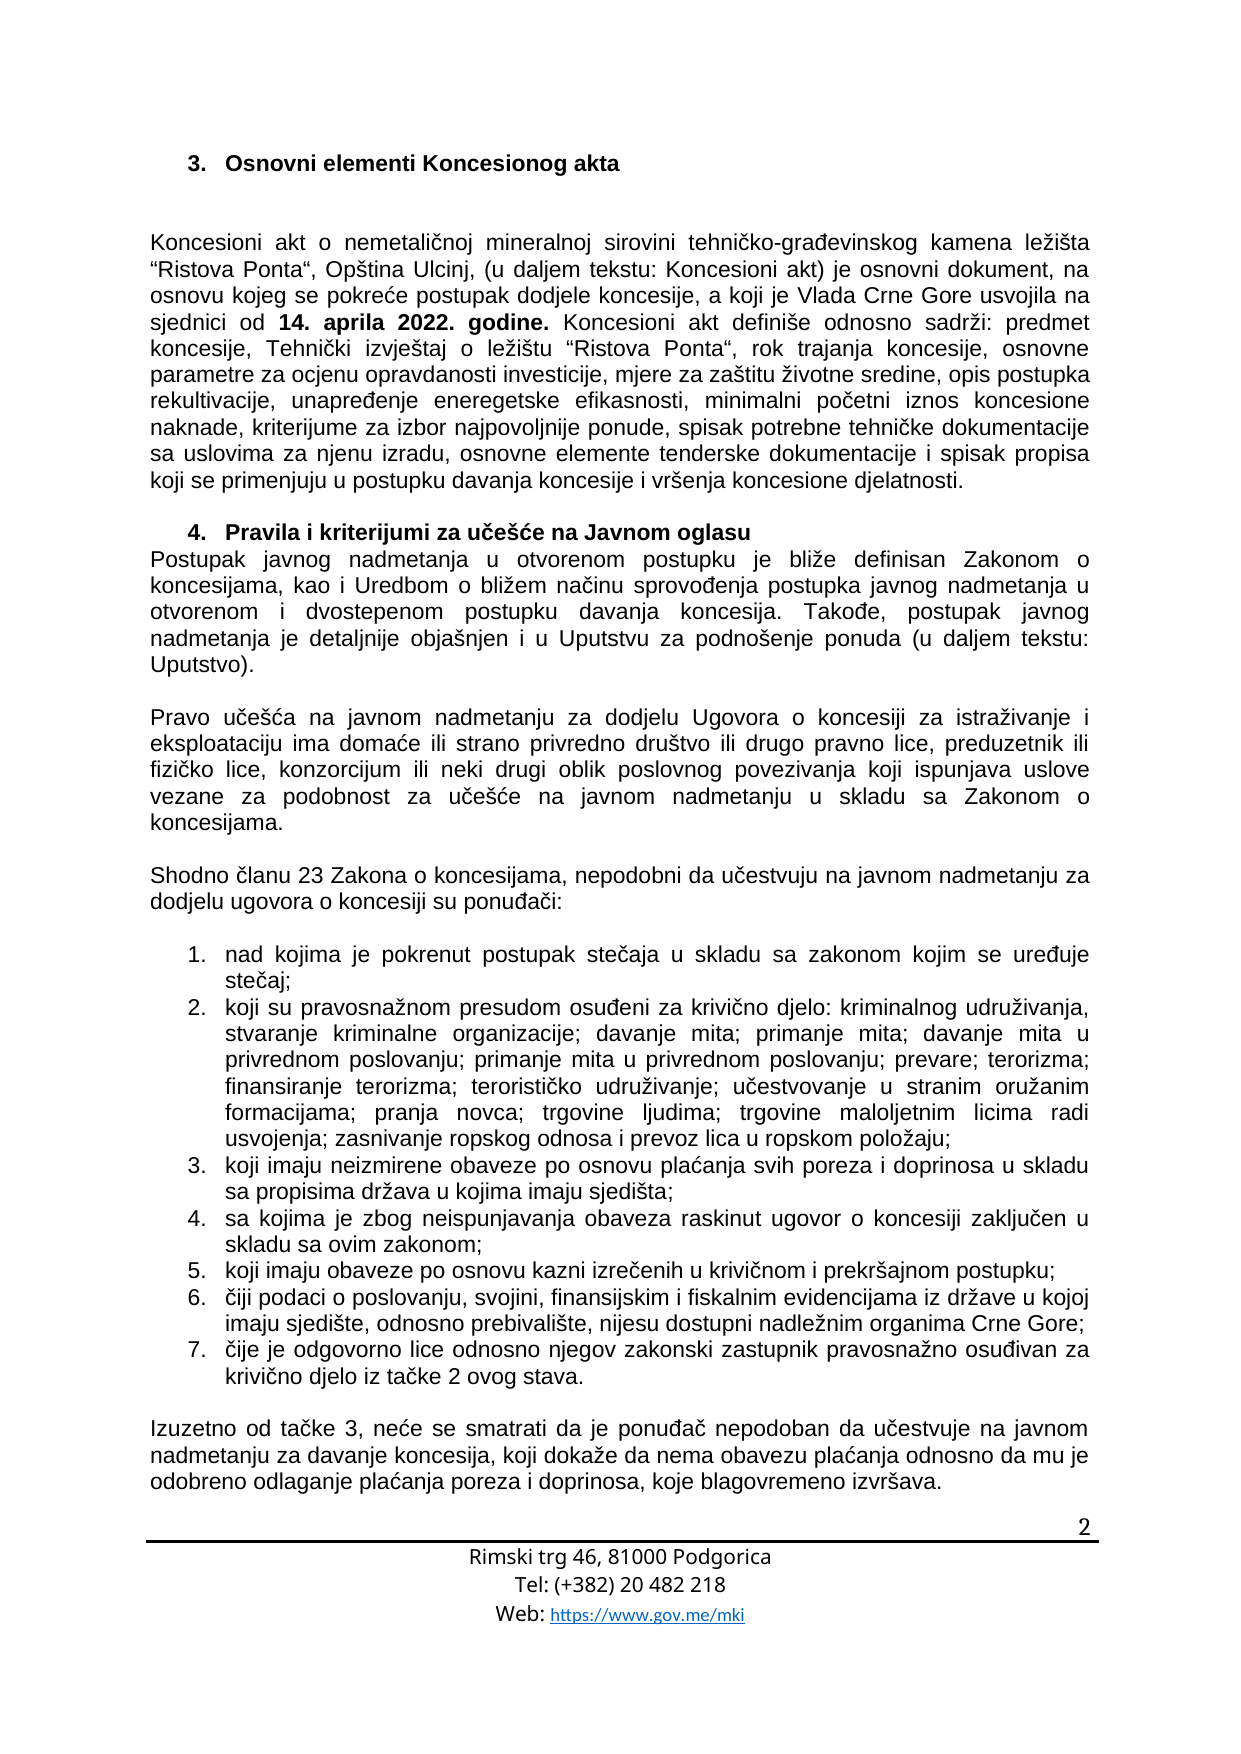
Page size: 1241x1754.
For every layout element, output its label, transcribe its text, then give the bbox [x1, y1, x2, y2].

list koji imaju obaveze po osnovu kazni izrečenih u krivičnom i prekršajnom postupku; [187, 1257, 1090, 1283]
list koji imaju neizmirene obaveze po osnovu plaćanja svih poreza i doprinosa u skladu sa propisima država u kojima imaju sjedišta; [187, 1152, 1090, 1204]
text Postupak javnog nadmetanja u otvorenom postupku je bliže definisan Zakonom o koncesijama, kao i Uredbom o bližem načinu sprovođenja postupka javnog nadmetanja u otvorenom i dvostepenom postupku davanja koncesija. Takođe, postupak javnog nadmetanja je detaljnije objašnjen i u Uputstvu za podnošenje ponuda (u daljem tekstu: Uputstvo). [150, 546, 1090, 677]
list čije je odgovorno lice odnosno njegov zakonski zastupnik pravosnažno osuđivan za krivično djelo iz tačke 2 ovog stava. [187, 1336, 1090, 1389]
subtitle Pravila i kriterijumi za učešće na Javnom oglasu [187, 519, 1090, 546]
text Shodno članu 23 Zakona o koncesijama, nepodobni da učestvuju na javnom nadmetanju za dodjelu ugovora o koncesiji su ponuđači: [150, 862, 1090, 914]
list sa kojima je zbog neispunjavanja obaveza raskinut ugovor o koncesiji zaključen u skladu sa ovim zakonom; [187, 1204, 1090, 1257]
list nad kojima je pokrenut postupak stečaja u skladu sa zakonom kojim se uređuje stečaj; [187, 941, 1090, 994]
subtitle Osnovni elementi Koncesionog akta [187, 150, 1090, 176]
text Izuzetno od tačke 3, neće se smatrati da je ponuđač nepodoban da učestvuje na javnom nadmetanju za davanje koncesija, koji dokaže da nema obavezu plaćanja odnosno da mu je odobreno odlaganje plaćanja poreza i doprinosa, koje blagovremeno izvršava. [150, 1415, 1090, 1494]
text Koncesioni akt o nemetaličnoj mineralnoj sirovini tehničko-građevinskog kamena ležišta “Ristova Ponta“, Opština Ulcinj, (u daljem tekstu: Koncesioni akt) je osnovni dokument, na osnovu kojeg se pokreće postupak dodjele koncesije, a koji je Vlada Crne Gore usvojila na sjednici od 14. aprila 2022. godine. Koncesioni akt definiše odnosno sadrži: predmet koncesije, Tehnički izvještaj o ležištu “Ristova Ponta“, rok trajanja koncesije, osnovne parametre za ocjenu opravdanosti investicije, mjere za zaštitu životne sredine, opis postupka rekultivacije, unapređenje eneregetske efikasnosti, minimalni početni iznos koncesione naknade, kriterijume za izbor najpovoljnije ponude, spisak potrebne tehničke dokumentacije sa uslovima za njenu izradu, osnovne elemente tenderske dokumentacije i spisak propisa koji se primenjuju u postupku davanja koncesije i vršenja koncesione djelatnosti. [150, 229, 1090, 493]
list čiji podaci o poslovanju, svojini, finansijskim i fiskalnim evidencijama iz države u kojoj imaju sjedište, odnosno prebivalište, nijesu dostupni nadležnim organima Crne Gore; [187, 1283, 1090, 1336]
text Pravo učešća na javnom nadmetanju za dodjelu Ugovora o koncesiji za istraživanje i eksploataciju ima domaće ili strano privredno društvo ili drugo pravno lice, preduzetnik ili fizičko lice, konzorcijum ili neki drugi oblik poslovnog povezivanja koji ispunjava uslove vezane za podobnost za učešće na javnom nadmetanju u skladu sa Zakonom o koncesijama. [150, 704, 1090, 836]
list koji su pravosnažnom presudom osuđeni za krivično djelo: kriminalnog udruživanja, stvaranje kriminalne organizacije; davanje mita; primanje mita; davanje mita u privrednom poslovanju; primanje mita u privrednom poslovanju; prevare; terorizma; finansiranje terorizma; terorističko udruživanje; učestvovanje u stranim oružanim formacijama; pranja novca; trgovine ljudima; trgovine maloljetnim licima radi usvojenja; zasnivanje ropskog odnosa i prevoz lica u ropskom položaju; [187, 994, 1090, 1152]
